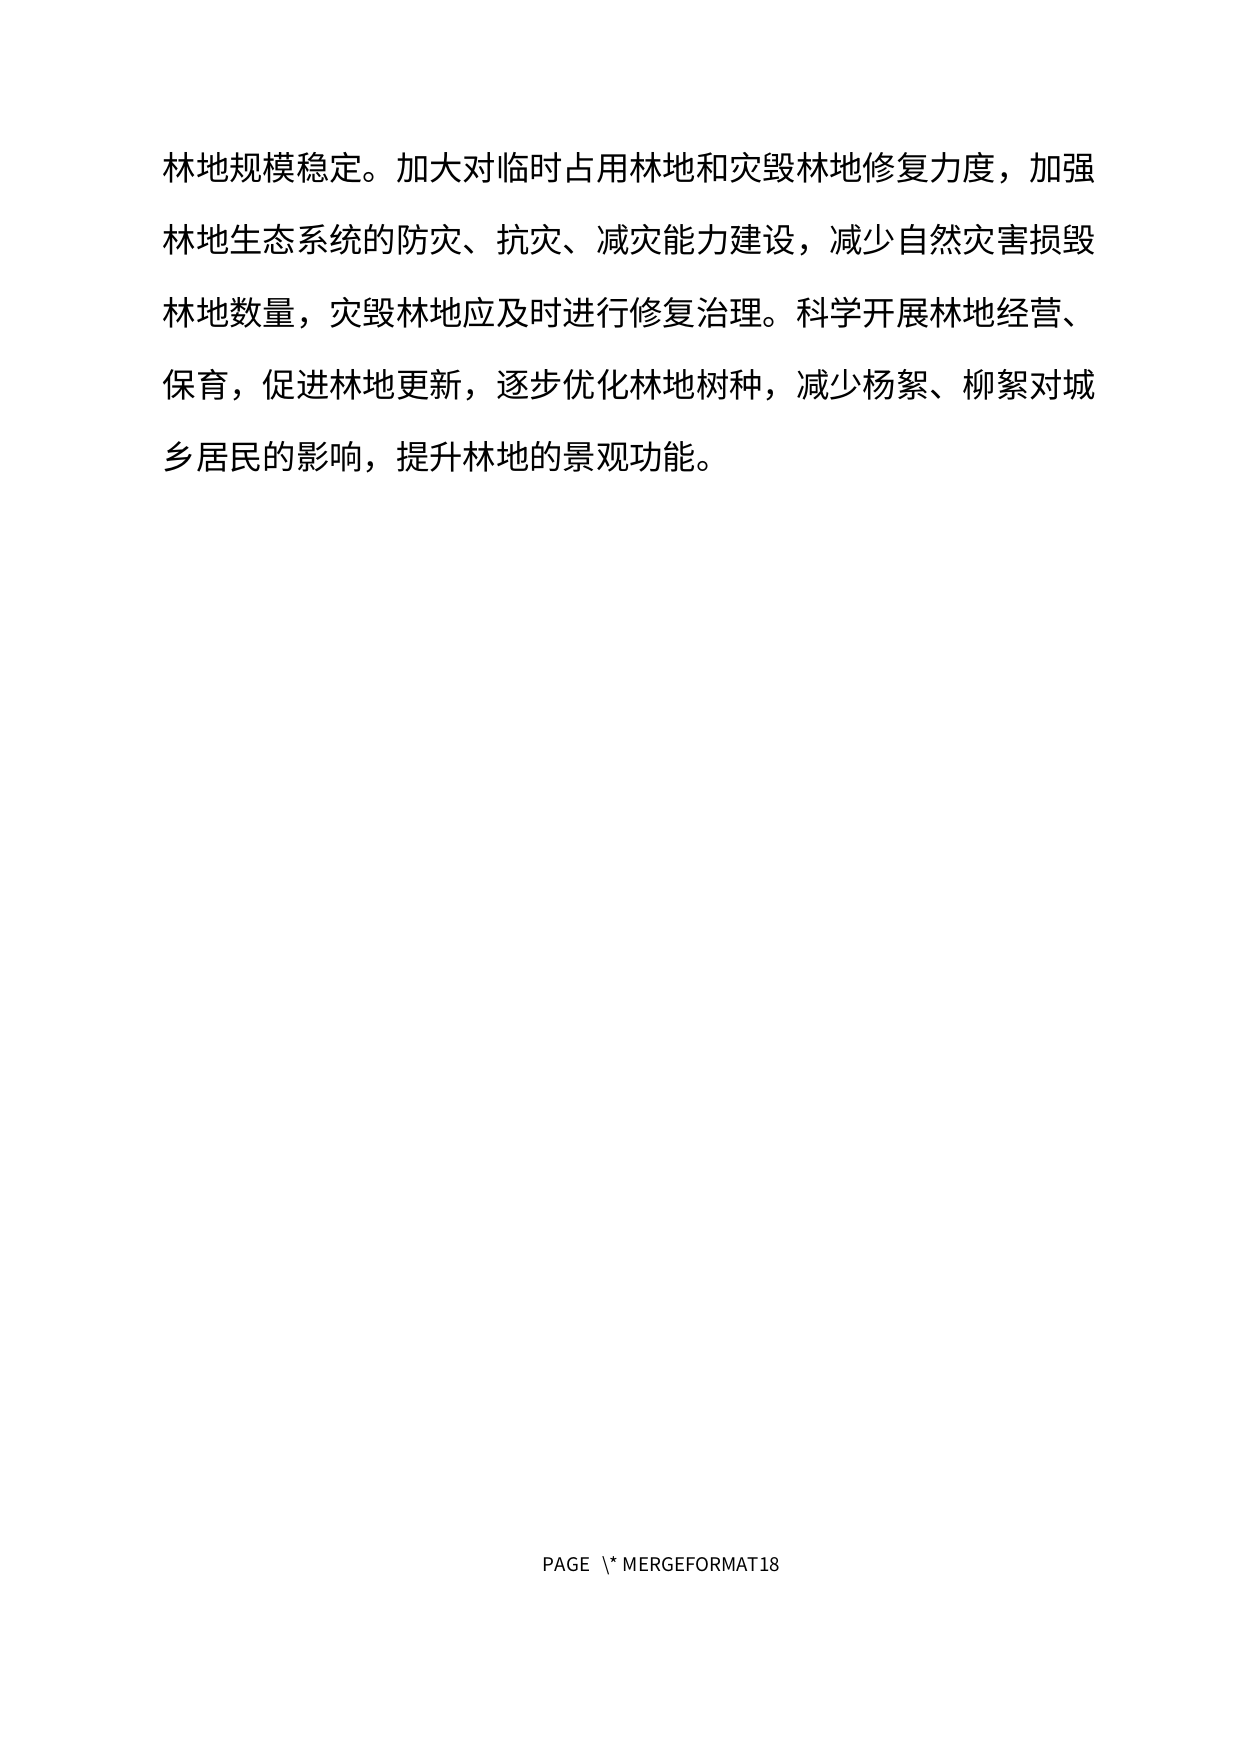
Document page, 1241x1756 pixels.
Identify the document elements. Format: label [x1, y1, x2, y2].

text [162, 142, 1096, 479]
